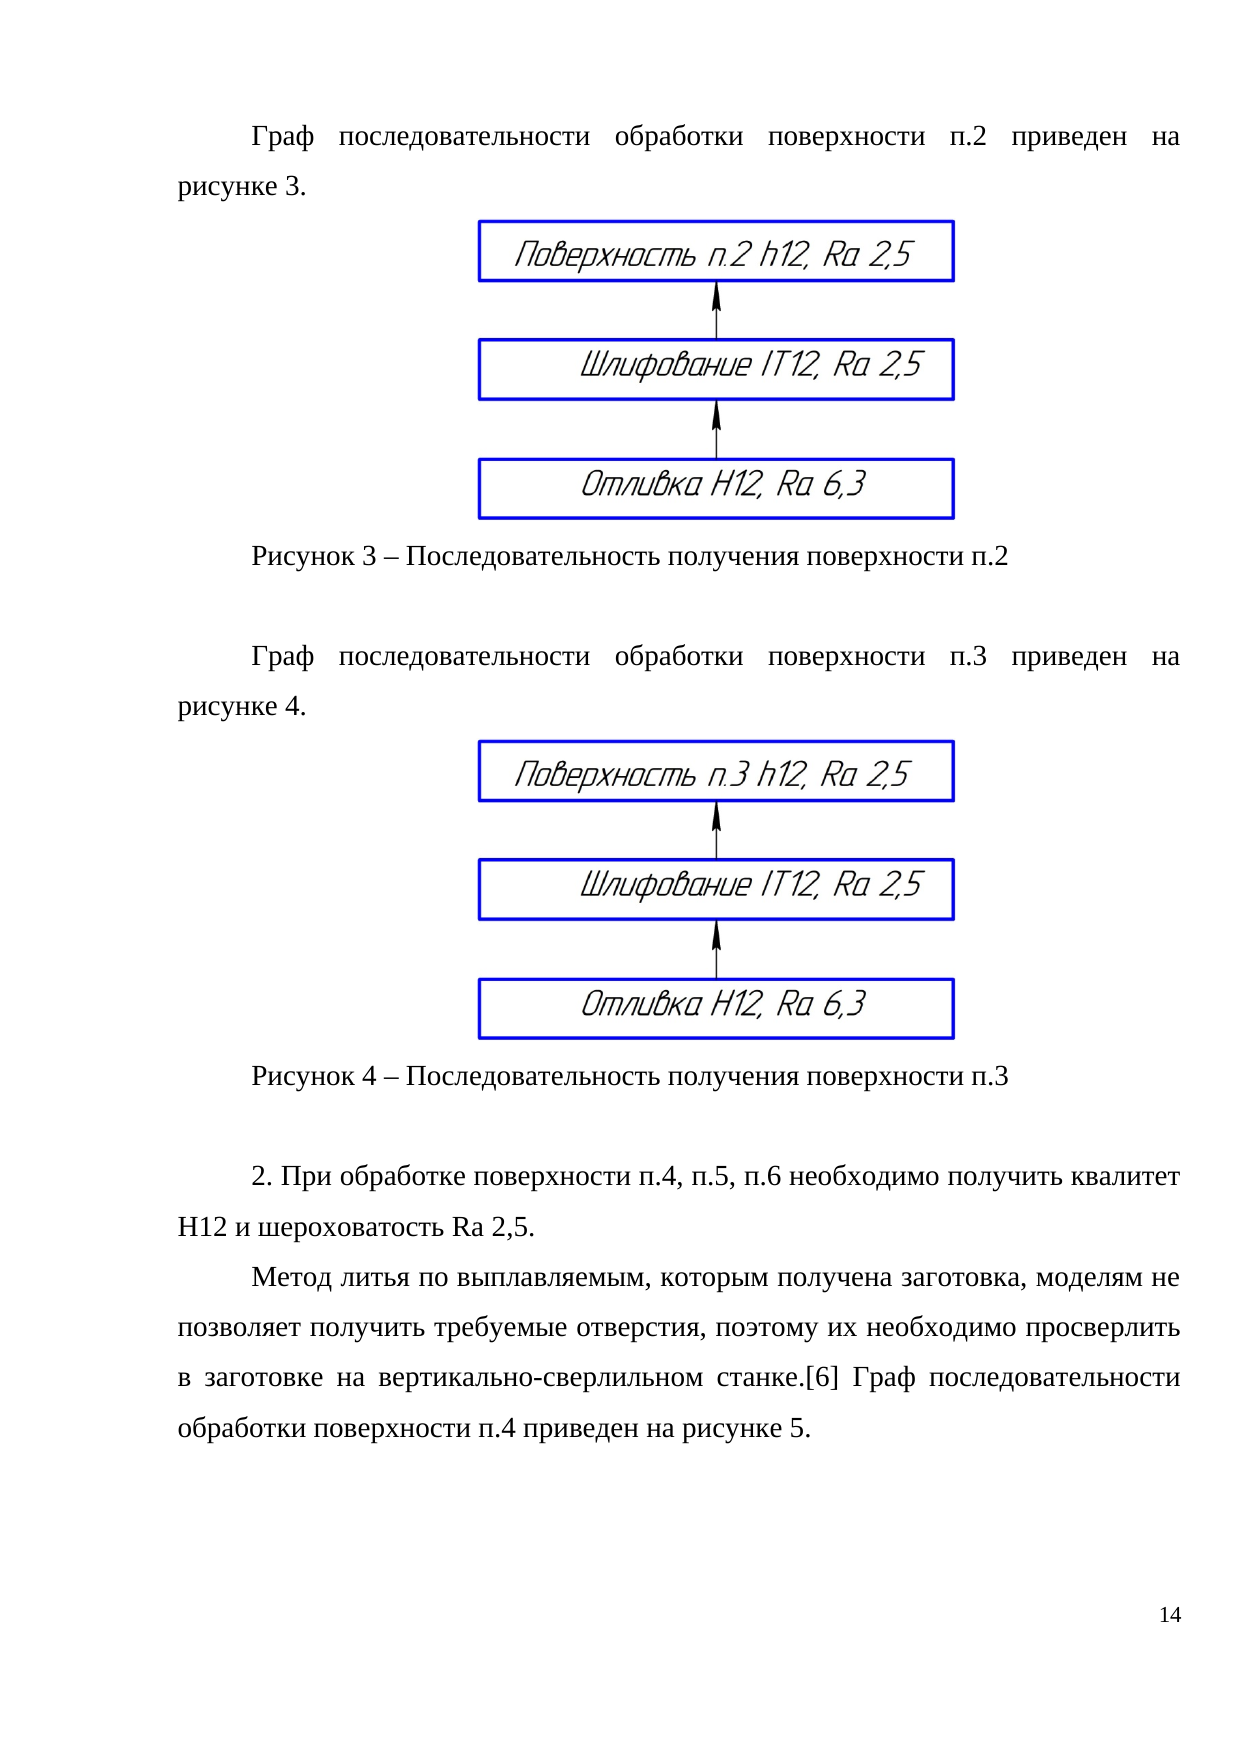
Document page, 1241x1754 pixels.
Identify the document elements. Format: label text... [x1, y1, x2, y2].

text Граф последовательности обработки поверхности п.2 приведен на рисунке 3. [177, 118, 1181, 202]
text 2. При обработке поверхности п.4, п.5, п.6 необходимо получить квалитет H12 и шероховатость Ra 2,5. [177, 1158, 1181, 1242]
text Метод литья по выплавляемым, которым получена заготовка, моделям не позволяет получить требуемые отверстия, поэтому их необходимо просверлить в заготовке на вертикально-сверлильном станке.[6] Граф последовательности обработки поверхности п.4 приведен на рисунке 5. [177, 1259, 1181, 1443]
picture [476, 218, 956, 521]
text Рисунок 3 – Последовательность получения поверхности п.2 [177, 538, 1181, 571]
text Граф последовательности обработки поверхности п.3 приведен на рисунке 4. [177, 638, 1181, 722]
picture [476, 738, 956, 1041]
text Рисунок 4 – Последовательность получения поверхности п.3 [177, 1058, 1181, 1091]
